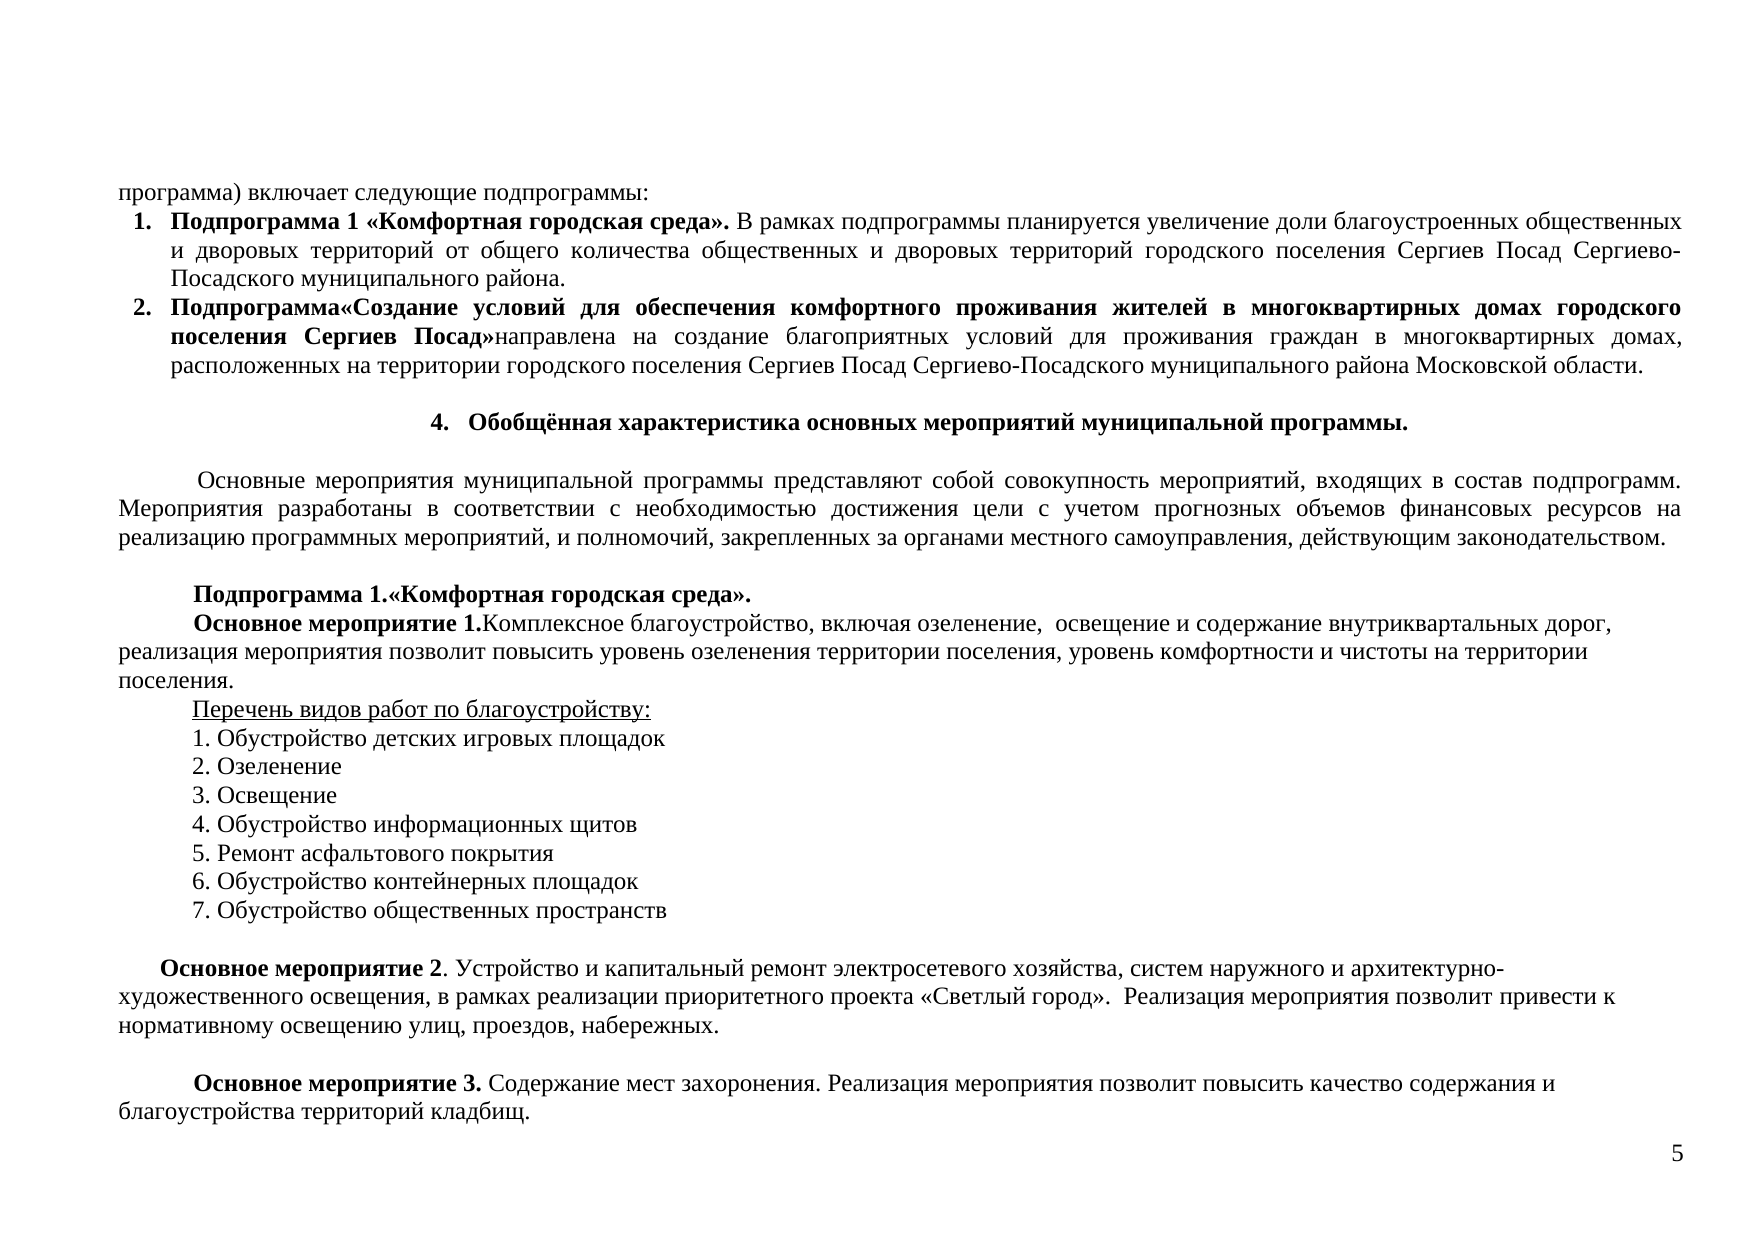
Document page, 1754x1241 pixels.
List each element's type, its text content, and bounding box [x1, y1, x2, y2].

text Основное мероприятие 1.Комплексное благоустройство, включая озеленение, освещение и содержание внутриквартальных дорог, реализация мероприятия позволит повысить уровень озеленения территории поселения, уровень комфортности и чистоты на территории поселения. [118, 608, 1683, 694]
text 7. Обустройство общественных пространств [118, 895, 1683, 924]
list Подпрограмма 1 «Комфортная городская среда». В рамках подпрограммы планируется увеличение доли благоустроенных общественных и дворовых территорий от общего количества общественных и дворовых территорий городского поселения Сергиев Посад Сергиево-Посадского муниципального района. [133, 206, 1683, 292]
list Подпрограмма«Создание условий для обеспечения комфортного проживания жителей в многоквартирных домах городского поселения Сергиев Посад»направлена на создание благоприятных условий для проживания граждан в многоквартирных домах, расположенных на территории городского поселения Сергиев Посад Сергиево-Посадского муниципального района Московской области. [133, 292, 1683, 378]
text Основные мероприятия муниципальной программы представляют собой совокупность мероприятий, входящих в состав подпрограмм. Мероприятия разработаны в соответствии с необходимостью достижения цели с учетом прогнозных объемов финансовых ресурсов на реализацию программных мероприятий, и полномочий, закрепленных за органами местного самоуправления, действующим законодательством. [118, 465, 1683, 551]
text 5. Ремонт асфальтового покрытия [118, 838, 1683, 866]
text 4. Обустройство информационных щитов [118, 809, 1683, 838]
list Обобщённая характеристика основных мероприятий муниципальной программы. [156, 407, 1683, 436]
text Основное мероприятие 2. Устройство и капитальный ремонт электросетевого хозяйства, систем наружного и архитектурно-художественного освещения, в рамках реализации приоритетного проекта «Светлый город». Реализация мероприятия позволит привести к нормативному освещению улиц, проездов, набережных. [118, 953, 1683, 1039]
text Подпрограмма 1.«Комфортная городская среда». [118, 579, 1683, 608]
text 2. Озеленение [118, 751, 1683, 780]
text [118, 177, 1683, 206]
text 3. Освещение [118, 780, 1683, 809]
text Перечень видов работ по благоустройству: [118, 694, 1683, 723]
text 1. Обустройство детских игровых площадок [118, 723, 1683, 751]
text 6. Обустройство контейнерных площадок [118, 866, 1683, 895]
text Основное мероприятие 3. Содержание мест захоронения. Реализация мероприятия позволит повысить качество содержания и благоустройства территорий кладбищ. [118, 1068, 1683, 1125]
